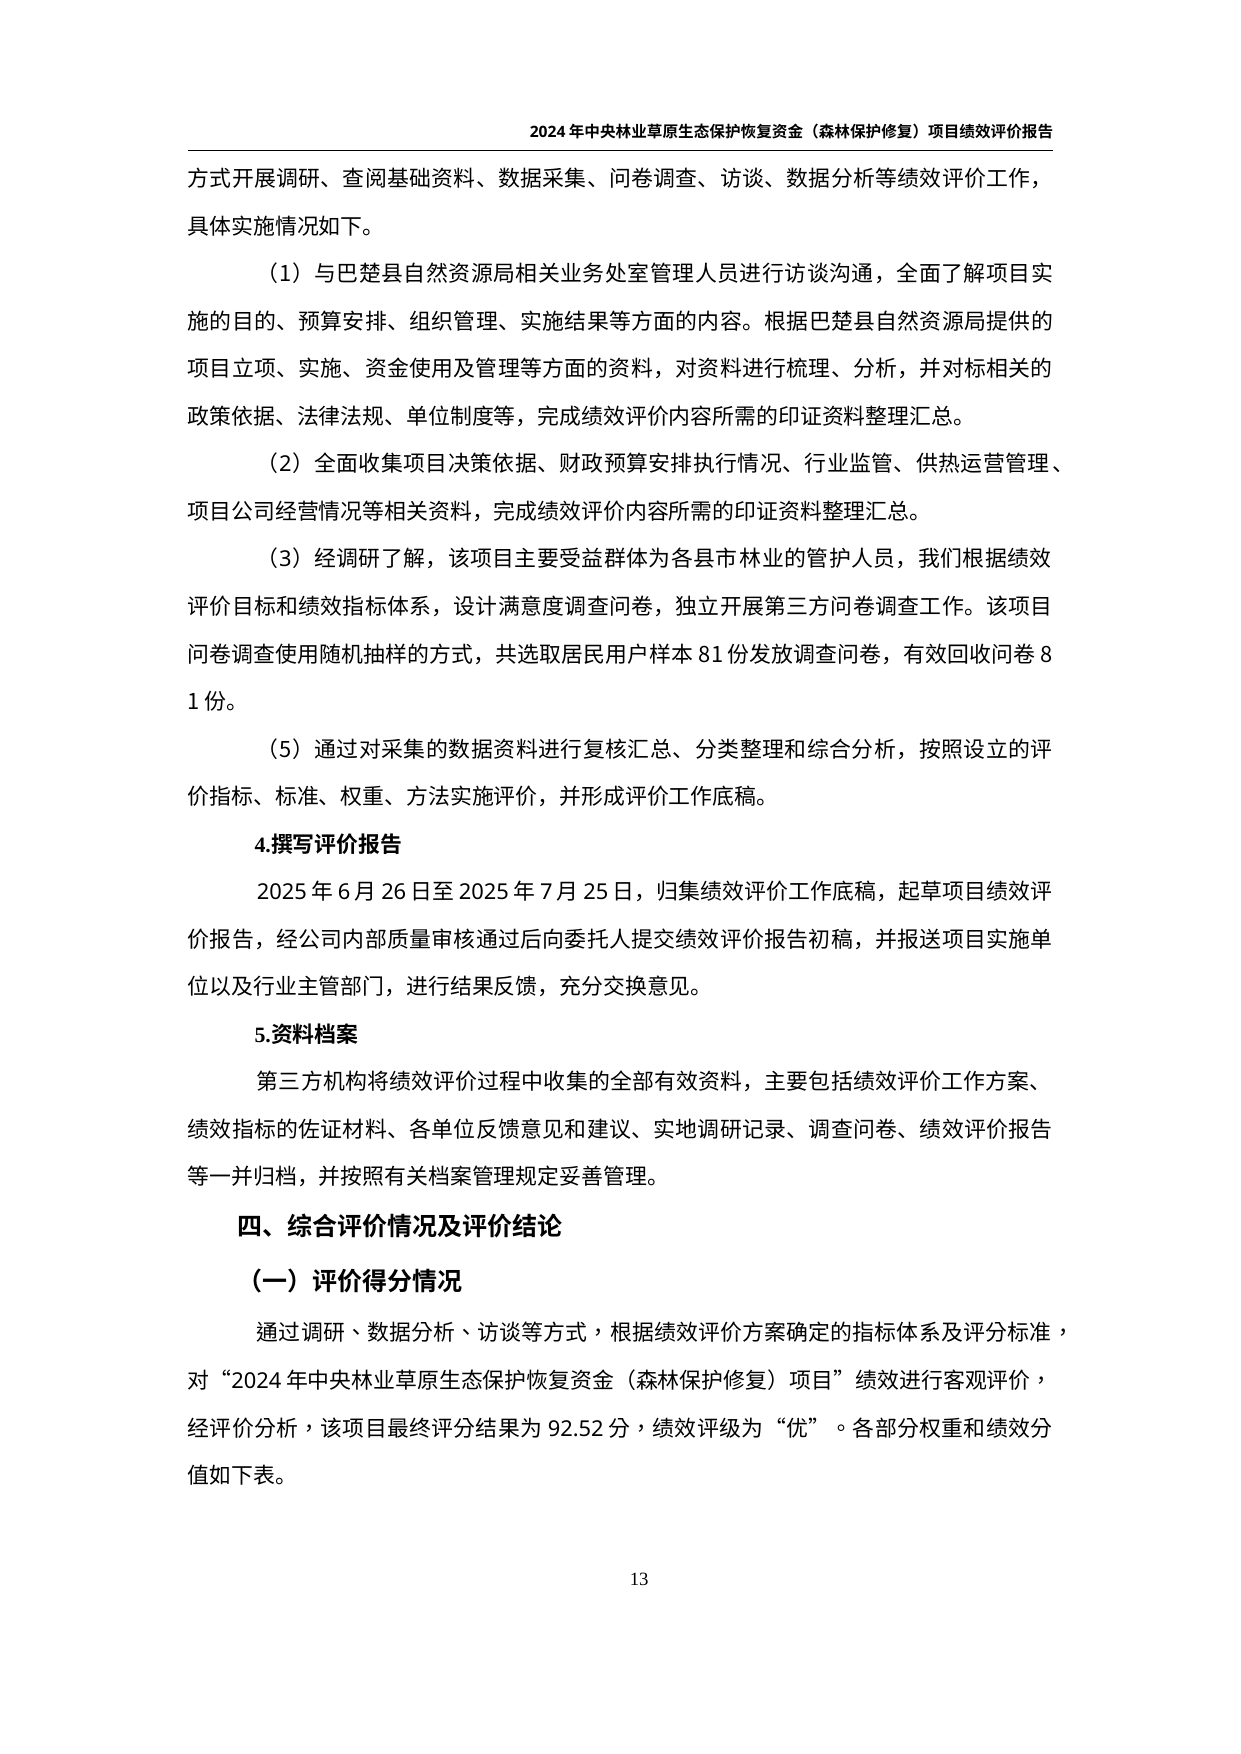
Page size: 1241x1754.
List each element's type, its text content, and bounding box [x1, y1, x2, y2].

text 通过调研、数据分析、访谈等方式，根据绩效评价方案确定的指标体系及评分标准，对“2024年中央林业草原生态保护恢复资金（森林保护修复）项目”绩效进行客观评价，经评价分析，该项目最终评分结果为92.52分，绩效评级为“优”。各部分权重和绩效分值如下表。 [187, 1315, 1053, 1490]
text （1）与巴楚县自然资源局相关业务处室管理人员进行访谈沟通，全面了解项目实施的目的、预算安排、组织管理、实施结果等方面的内容。根据巴楚县自然资源局提供的项目立项、实施、资金使用及管理等方面的资料，对资料进行梳理、分析，并对标相关的政策依据、法律法规、单位制度等，完成绩效评价内容所需的印证资料整理汇总。 [187, 256, 1053, 431]
subtitle 四、综合评价情况及评价结论 [187, 1207, 1053, 1243]
text （2）全面收集项目决策依据、财政预算安排执行情况、行业监管、供热运营管理、项目公司经营情况等相关资料，完成绩效评价内容所需的印证资料整理汇总。 [187, 446, 1053, 526]
text 2025年6月26日至2025年7月25日，归集绩效评价工作底稿，起草项目绩效评价报告，经公司内部质量审核通过后向委托人提交绩效评价报告初稿，并报送项目实施单位以及行业主管部门，进行结果反馈，充分交换意见。 [187, 874, 1053, 1001]
text 第三方机构将绩效评价过程中收集的全部有效资料，主要包括绩效评价工作方案、绩效指标的佐证材料、各单位反馈意见和建议、实地调研记录、调查问卷、绩效评价报告等一并归档，并按照有关档案管理规定妥善管理。 [187, 1064, 1053, 1191]
subtitle 4.撰写评价报告 [187, 827, 1053, 858]
text （5）通过对采集的数据资料进行复核汇总、分类整理和综合分析，按照设立的评价指标、标准、权重、方法实施评价，并形成评价工作底稿。 [187, 732, 1053, 811]
text （3）经调研了解，该项目主要受益群体为各县市林业的管护人员，我们根据绩效评价目标和绩效指标体系，设计满意度调查问卷，独立开展第三方问卷调查工作。该项目问卷调查使用随机抽样的方式，共选取居民用户样本81份发放调查问卷，有效回收问卷81份。 [187, 541, 1053, 716]
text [187, 161, 1053, 241]
subtitle 5.资料档案 [187, 1017, 1053, 1048]
subtitle （一）评价得分情况 [187, 1261, 1053, 1297]
